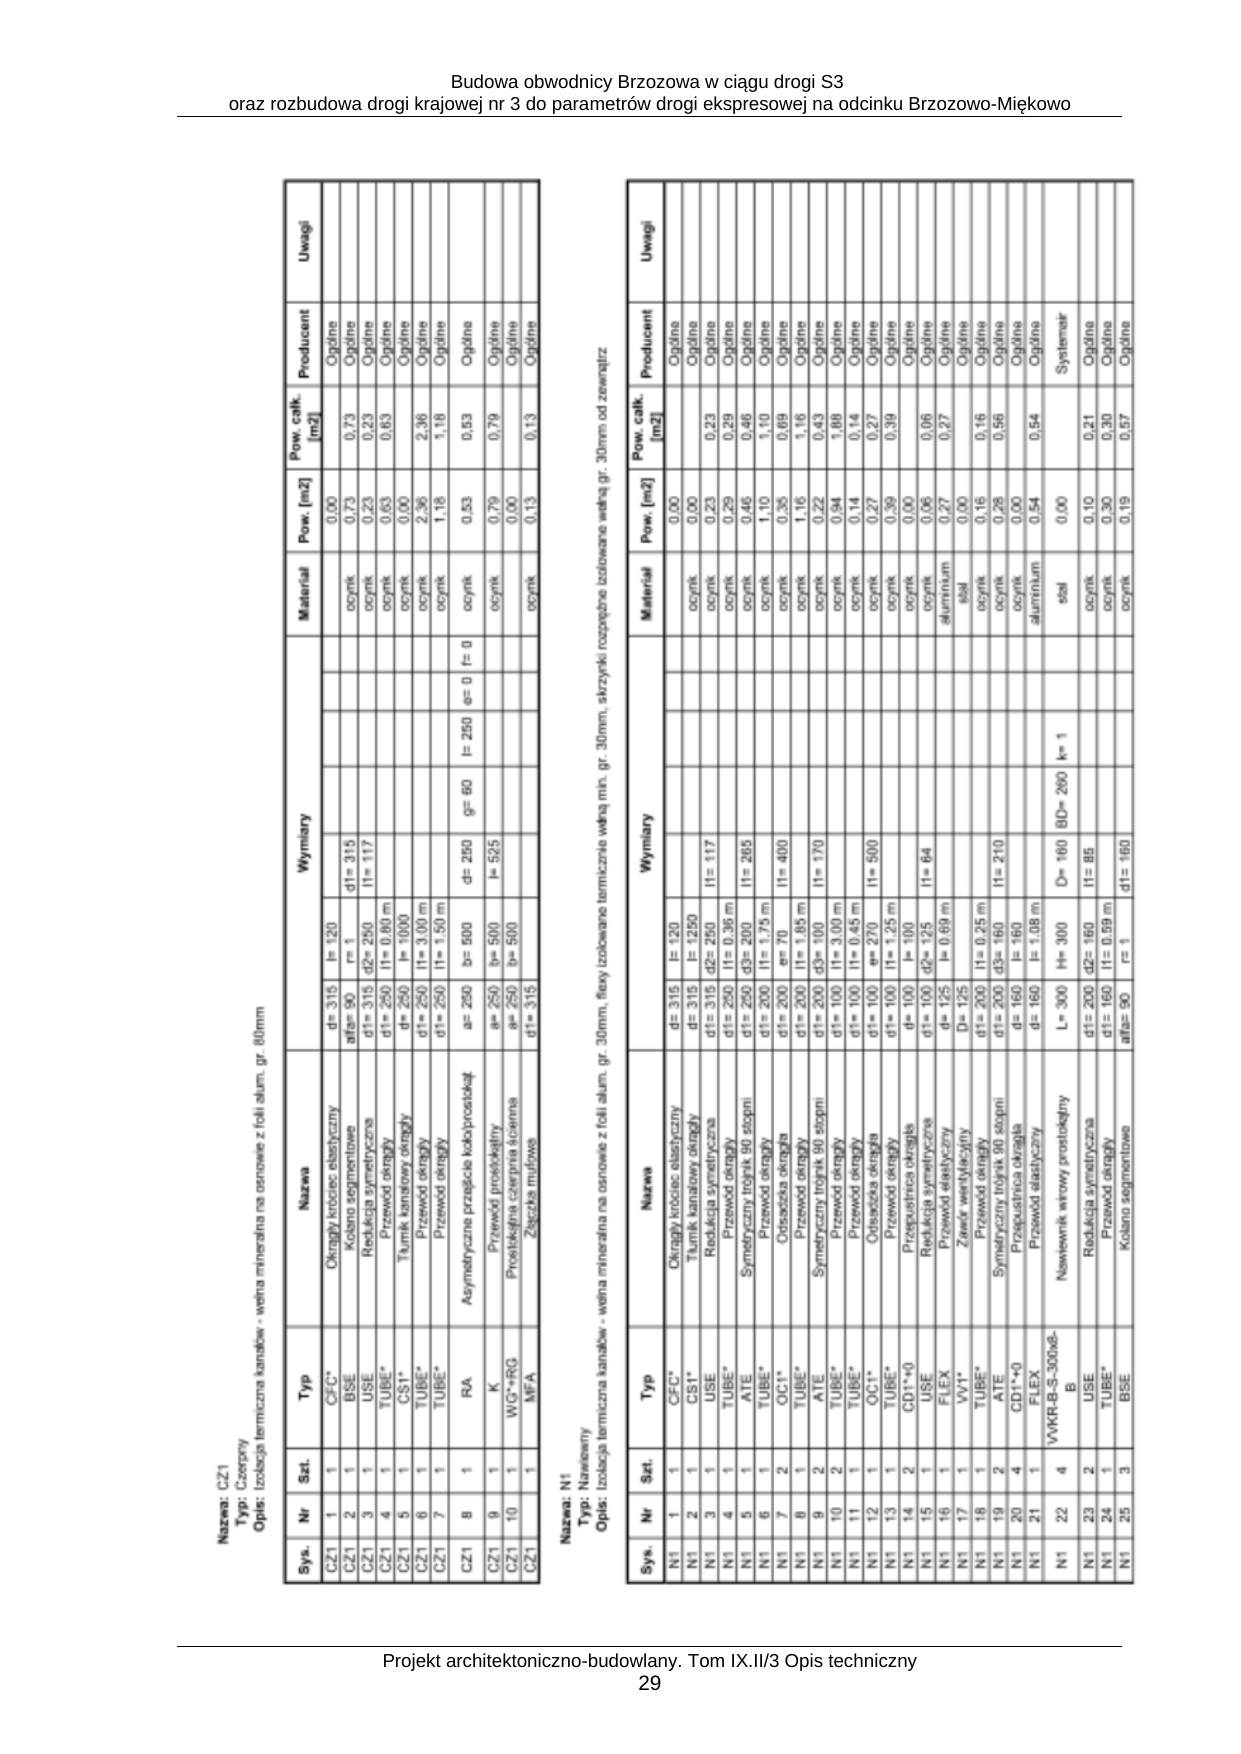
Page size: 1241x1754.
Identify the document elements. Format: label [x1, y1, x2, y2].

picture [101, 130, 1163, 1632]
